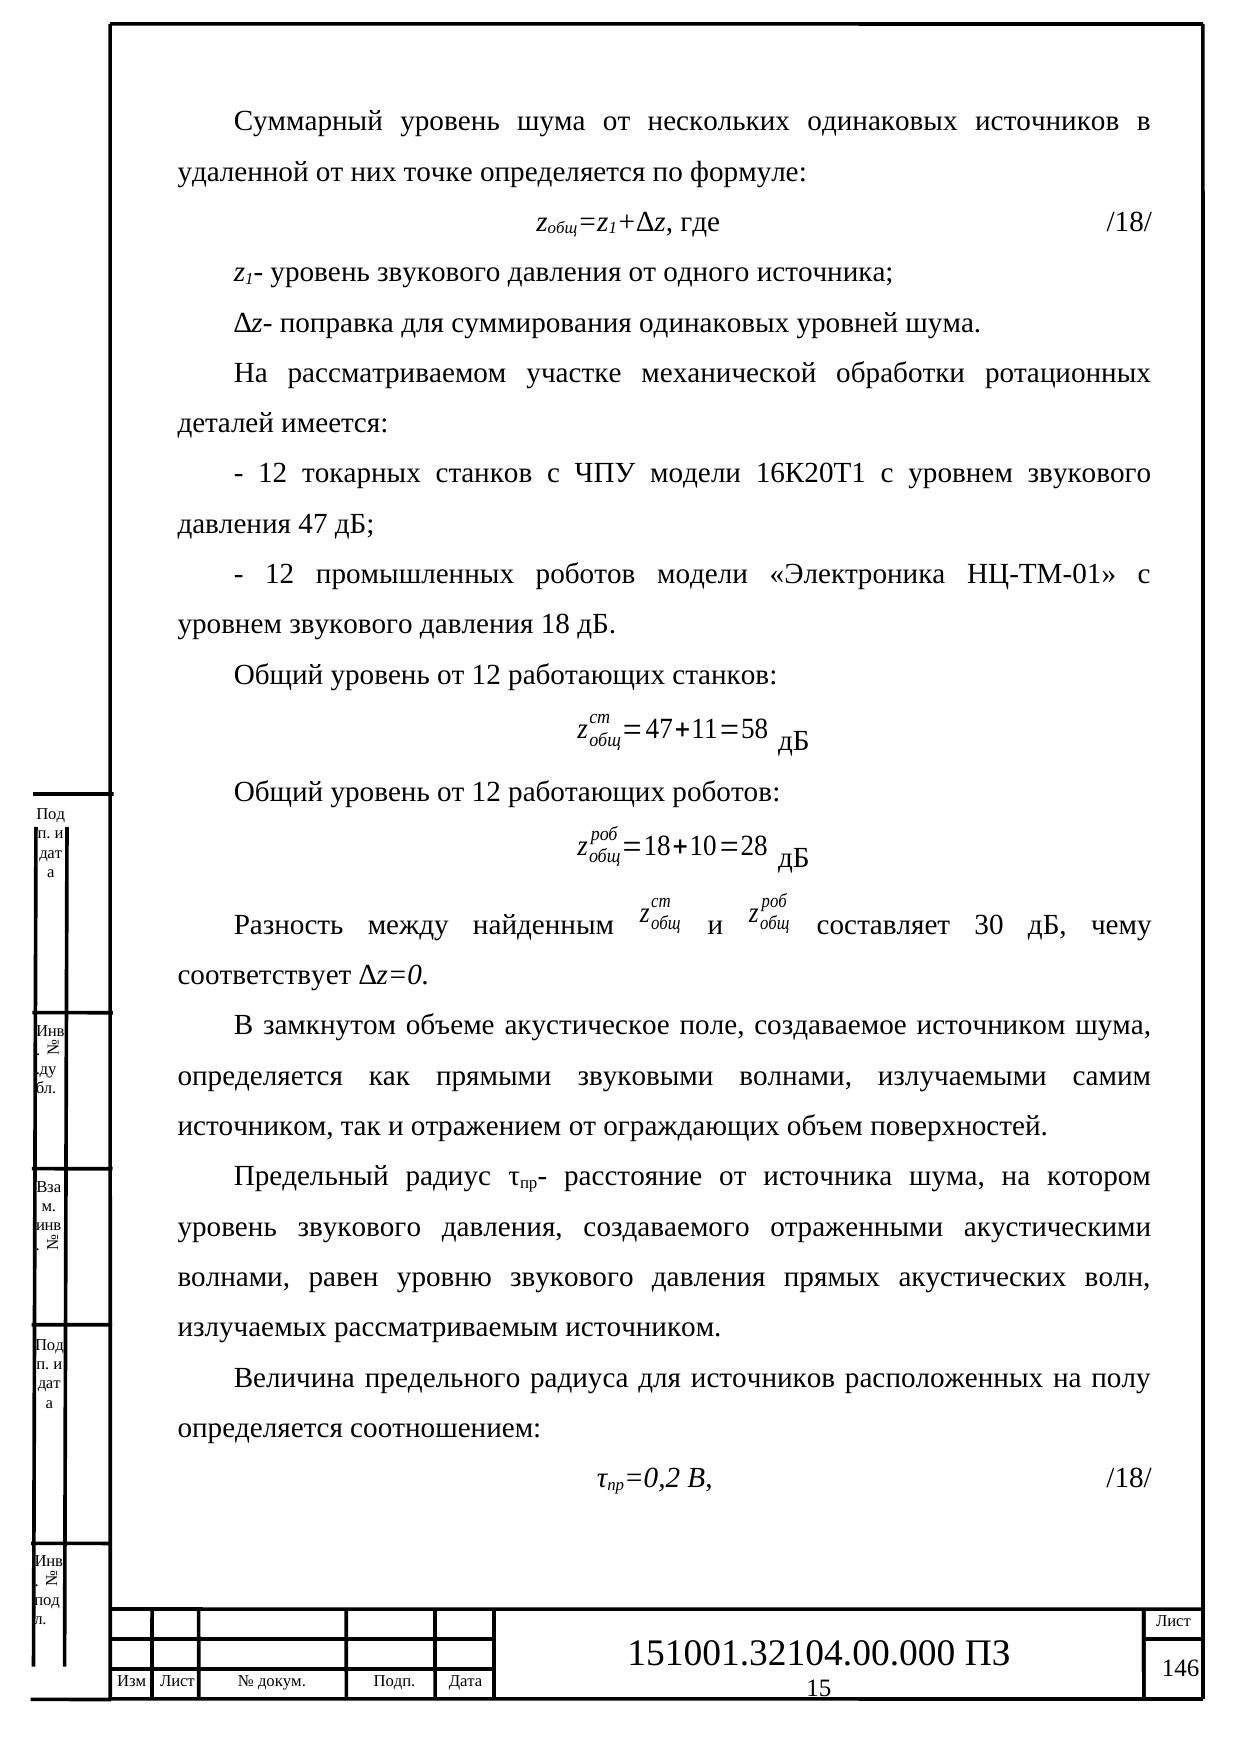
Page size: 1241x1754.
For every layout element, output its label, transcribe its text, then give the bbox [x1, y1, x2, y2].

text Величина предельного радиуса для источников расположенных на полу определяется соотношением: [177, 1360, 1152, 1443]
text - 12 токарных станков с ЧПУ модели 16К20Т1 с уровнем звукового давления 47 дБ; [177, 456, 1152, 539]
text В замкнутом объеме акустическое поле, создаваемое источником шума, определяется как прямыми звуковыми волнами, излучаемыми самим источником, так и отражением от ограждающих объем поверхностей. [177, 1007, 1152, 1142]
text Общий уровень от 12 работающих станков: [177, 657, 1152, 690]
text - 12 промышленных роботов модели «Электроника НЦ-ТМ-01» с уровнем звукового давления 18 дБ. [177, 556, 1152, 640]
text Разность между найденным и составляет 30 дБ, чему соответствует ∆z=0. [177, 891, 1152, 991]
text z1- уровень звукового давления от одного источника; [177, 254, 1152, 288]
text τпр=0,2 В, /18/ [177, 1460, 1152, 1494]
text Предельный радиус τпр- расстояние от источника шума, на котором уровень звукового давления, создаваемого отраженными акустическими волнами, равен уровню звукового давления прямых акустических волн, излучаемых рассматриваемым источником. [177, 1158, 1152, 1343]
text дБ [177, 707, 1152, 757]
text На рассматриваемом участке механической обработки ротационных деталей имеется: [177, 355, 1152, 439]
text zобщ=z1+∆z, где /18/ [177, 204, 1152, 238]
text Суммарный уровень шума от нескольких одинаковых источников в удаленной от них точке определяется по формуле: [177, 103, 1152, 187]
text дБ [177, 824, 1152, 874]
text ∆z- поправка для суммирования одинаковых уровней шума. [177, 305, 1152, 338]
text Общий уровень от 12 работающих роботов: [177, 774, 1152, 807]
